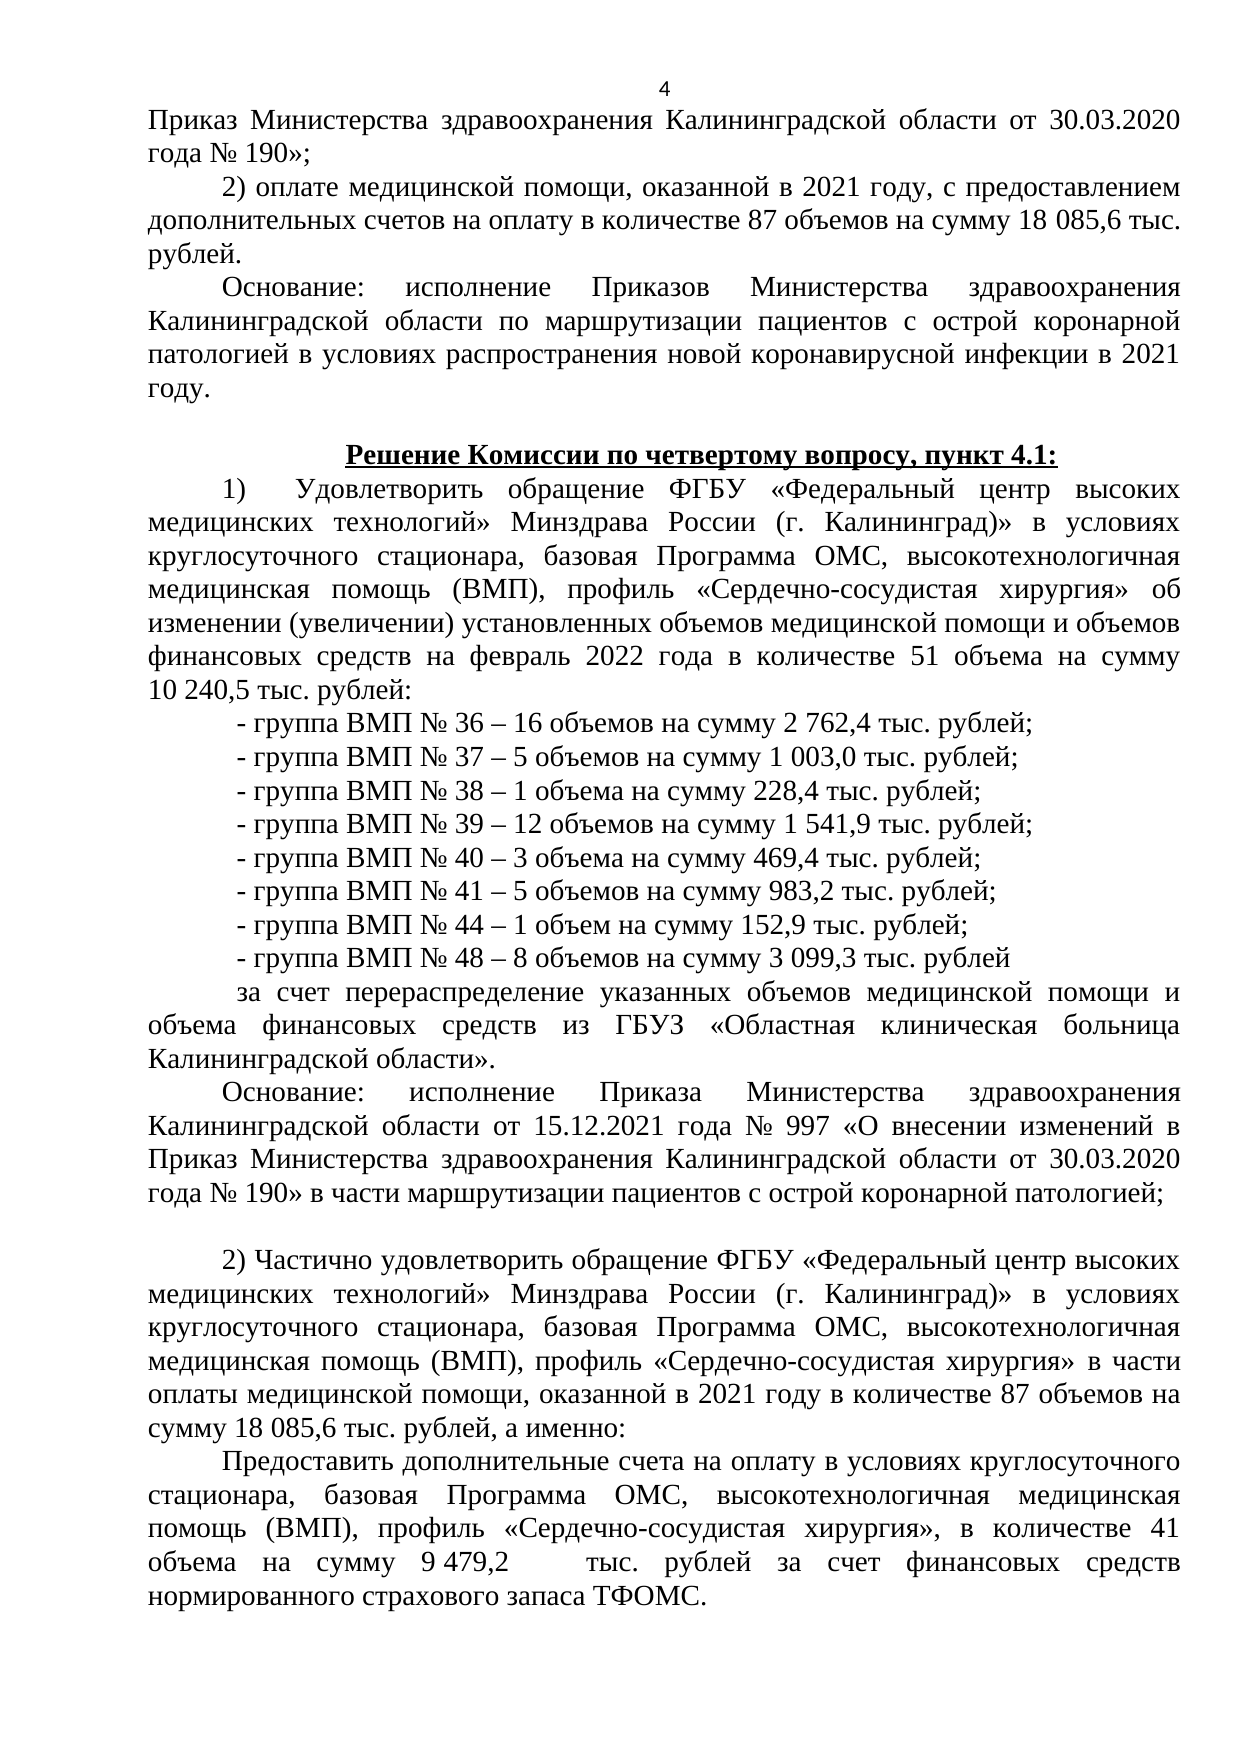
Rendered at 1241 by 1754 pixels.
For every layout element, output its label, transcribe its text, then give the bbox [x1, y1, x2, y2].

text - группа ВМП № 39 – 12 объемов на сумму 1 541,9 тыс. рублей; [148, 806, 1181, 840]
text - группа ВМП № 48 – 8 объемов на сумму 3 099,3 тыс. рублей [148, 940, 1181, 974]
text за счет перераспределение указанных объемов медицинской помощи и объема финансовых средств из ГБУЗ «Областная клиническая больница Калининградской области». [148, 974, 1181, 1074]
text - группа ВМП № 38 – 1 объема на сумму 228,4 тыс. рублей; [148, 773, 1181, 806]
text Основание: исполнение Приказов Министерства здравоохранения Калининградской области по маршрутизации пациентов с острой коронарной патологией в условиях распространения новой коронавирусной инфекции в 2021 году. [148, 269, 1181, 404]
text Основание: исполнение Приказа Министерства здравоохранения Калининградской области от 15.12.2021 года № 997 «О внесении изменений в Приказ Министерства здравоохранения Калининградской области от 30.03.2020 года № 190» в части маршрутизации пациентов с острой коронарной патологией; [148, 1074, 1181, 1209]
text 2) Частично удовлетворить обращение ФГБУ «Федеральный центр высоких медицинских технологий» Минздрава России (г. Калининград)» в условиях круглосуточного стационара, базовая Программа ОМС, высокотехнологичная медицинская помощь (ВМП), профиль «Сердечно-сосудистая хирургия» в части оплаты медицинской помощи, оказанной в 2021 году в количестве 87 объемов на сумму 18 085,6 тыс. рублей, а именно: [148, 1242, 1181, 1443]
text Предоставить дополнительные счета на оплату в условиях круглосуточного стационара, базовая Программа ОМС, высокотехнологичная медицинская помощь (ВМП), профиль «Сердечно-сосудистая хирургия», в количестве 41 объема на сумму 9 479,2 тыс. рублей за счет финансовых средств нормированного страхового запаса ТФОМС. [148, 1443, 1181, 1611]
text - группа ВМП № 37 – 5 объемов на сумму 1 003,0 тыс. рублей; [148, 739, 1181, 773]
text 1) Удовлетворить обращение ФГБУ «Федеральный центр высоких медицинских технологий» Минздрава России (г. Калининград)» в условиях круглосуточного стационара, базовая Программа ОМС, высокотехнологичная медицинская помощь (ВМП), профиль «Сердечно-сосудистая хирургия» об изменении (увеличении) установленных объемов медицинской помощи и объемов финансовых средств на февраль 2022 года в количестве 51 объема на сумму 10 240,5 тыс. рублей: [148, 471, 1181, 706]
text - группа ВМП № 41 – 5 объемов на сумму 983,2 тыс. рублей; [148, 873, 1181, 907]
text - группа ВМП № 40 – 3 объема на сумму 469,4 тыс. рублей; [148, 840, 1181, 873]
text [148, 102, 1181, 169]
text - группа ВМП № 36 – 16 объемов на сумму 2 762,4 тыс. рублей; [148, 706, 1181, 739]
text - группа ВМП № 44 – 1 объем на сумму 152,9 тыс. рублей; [148, 907, 1181, 940]
text 2) оплате медицинской помощи, оказанной в 2021 году, с предоставлением дополнительных счетов на оплату в количестве 87 объемов на сумму 18 085,6 тыс. рублей. [148, 169, 1181, 269]
text Решение Комиссии по четвертому вопросу, пункт 4.1: [148, 437, 1181, 471]
